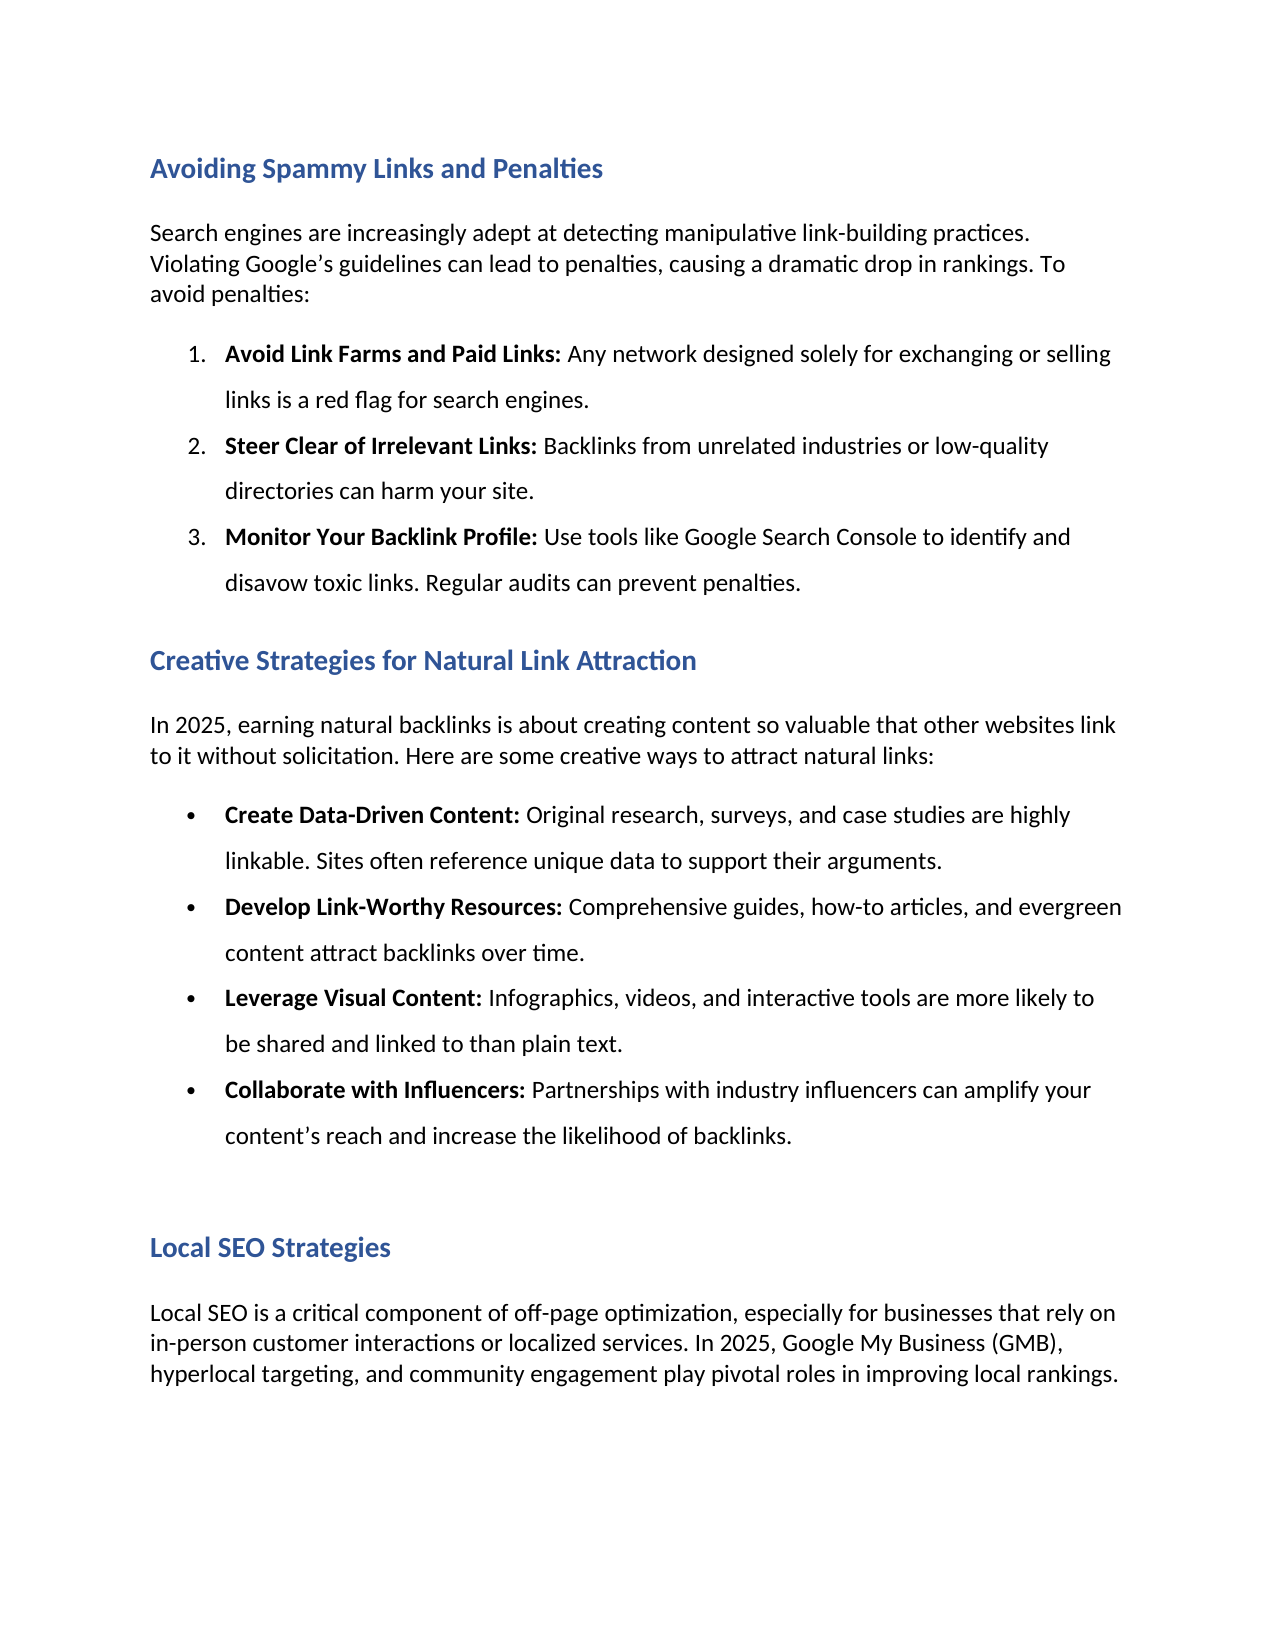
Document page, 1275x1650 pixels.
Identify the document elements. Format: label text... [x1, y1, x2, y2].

list Monitor Your Backlink Profile: Use tools like Google Search Console to identify and disavow toxic links. Regular audits can prevent penalties. [187, 521, 1125, 597]
list Avoid Link Farms and Paid Links: Any network designed solely for exchanging or selling links is a red flag for search engines. [187, 338, 1125, 414]
text In 2025, earning natural backlinks is about creating content so valuable that other websites link to it without solicitation. Here are some creative ways to attract natural links: [150, 709, 1125, 771]
list Develop Link-Worthy Resources: Comprehensive guides, how-to articles, and evergreen content attract backlinks over time. [187, 891, 1125, 967]
text Local SEO is a critical component of off-page optimization, especially for businesses that rely on in-person customer interactions or localized services. In 2025, Google My Business (GMB), hyperlocal targeting, and community engagement play pivotal roles in improving local rankings. [150, 1297, 1125, 1388]
subtitle Avoiding Spammy Links and Penalties [150, 150, 1125, 186]
list Steer Clear of Irrelevant Links: Backlinks from unrelated industries or low-quality directories can harm your site. [187, 430, 1125, 506]
text Search engines are increasingly adept at detecting manipulative link-building practices. Violating Google’s guidelines can lead to penalties, causing a dramatic drop in rankings. To avoid penalties: [150, 218, 1125, 309]
list Collaborate with Influencers: Partnerships with industry influencers can amplify your content’s reach and increase the likelihood of backlinks. [187, 1074, 1125, 1150]
subtitle Local SEO Strategies [150, 1229, 1125, 1265]
list Leverage Visual Content: Infographics, videos, and interactive tools are more likely to be shared and linked to than plain text. [187, 983, 1125, 1059]
subtitle Creative Strategies for Natural Link Attraction [150, 642, 1125, 677]
list Create Data-Driven Content: Original research, surveys, and case studies are highly linkable. Sites often reference unique data to support their arguments. [187, 800, 1125, 876]
